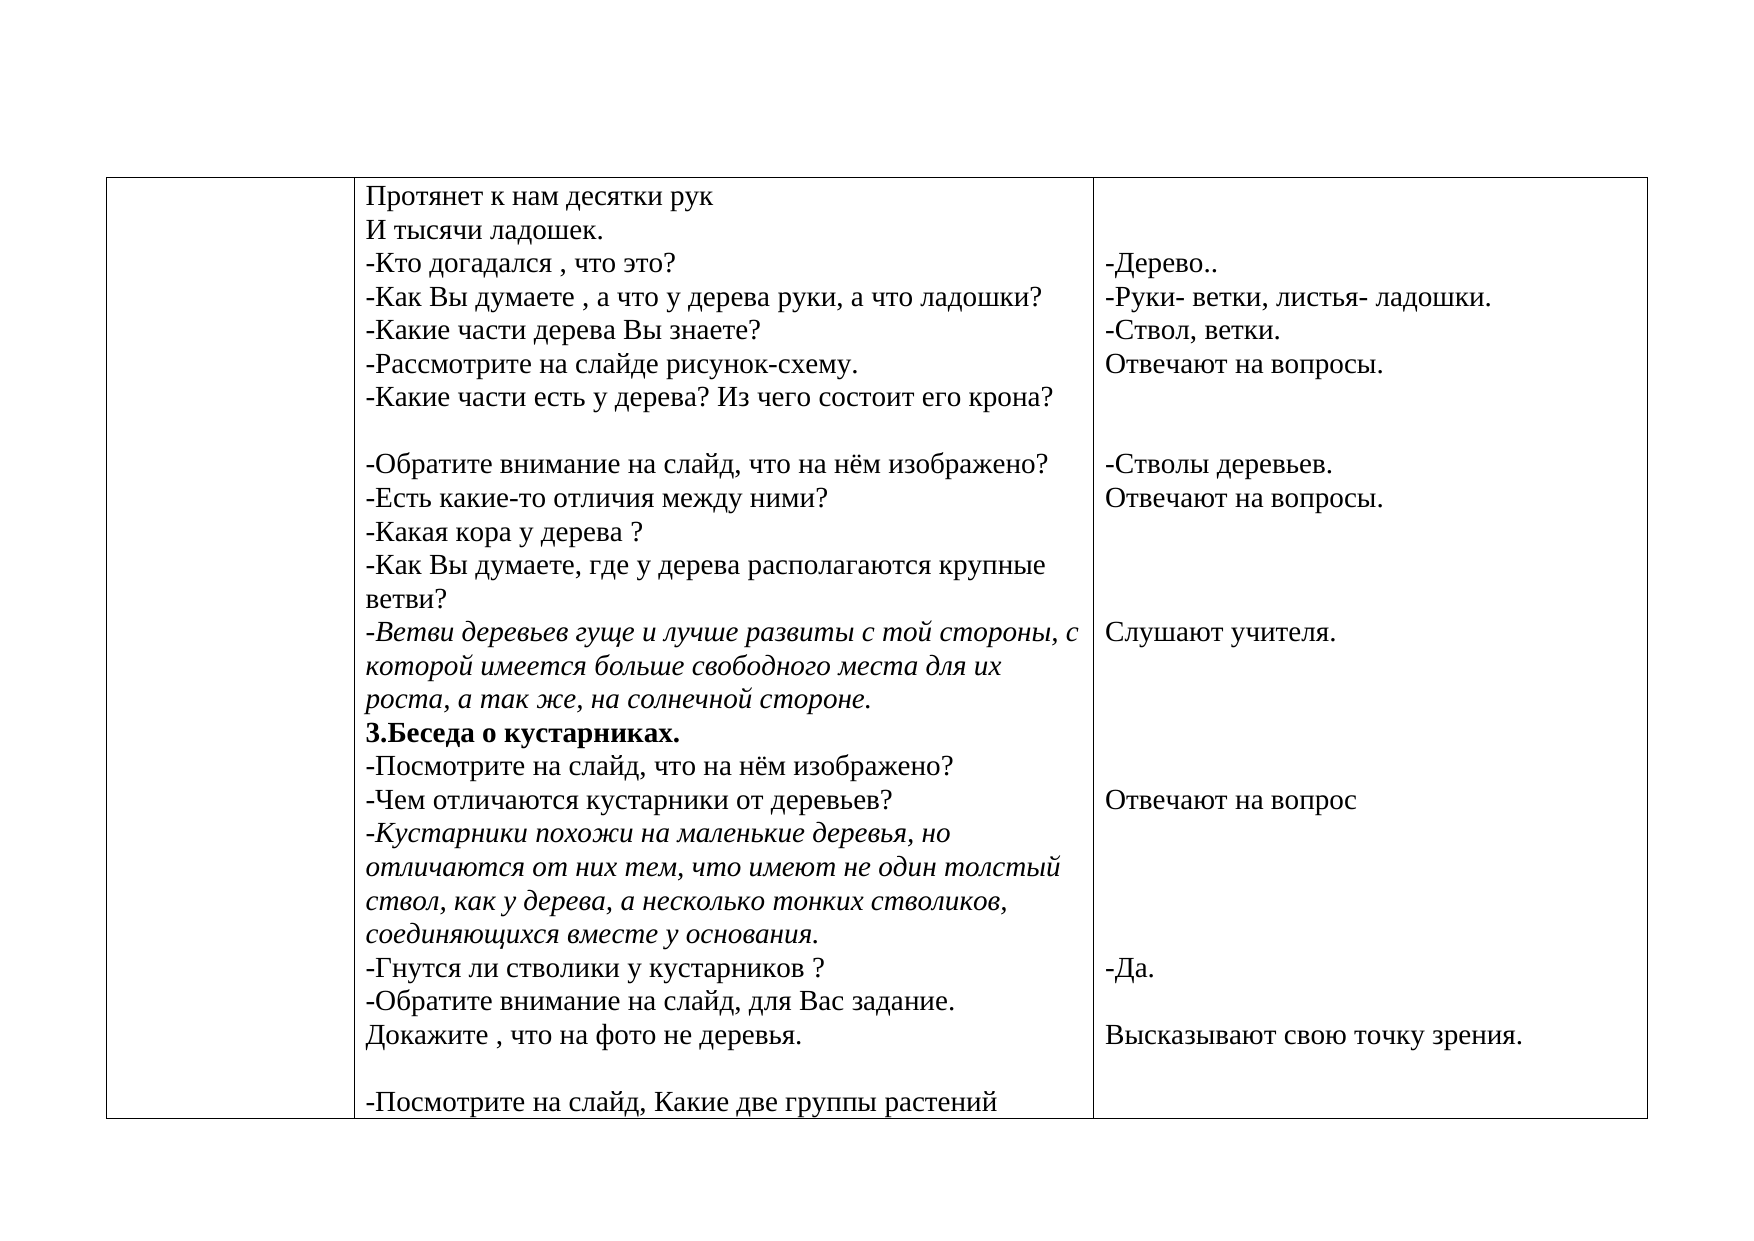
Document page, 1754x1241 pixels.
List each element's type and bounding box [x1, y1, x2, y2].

table_cell [107, 178, 354, 1117]
table_cell [1094, 178, 1647, 1117]
table_cell [355, 178, 1093, 1117]
